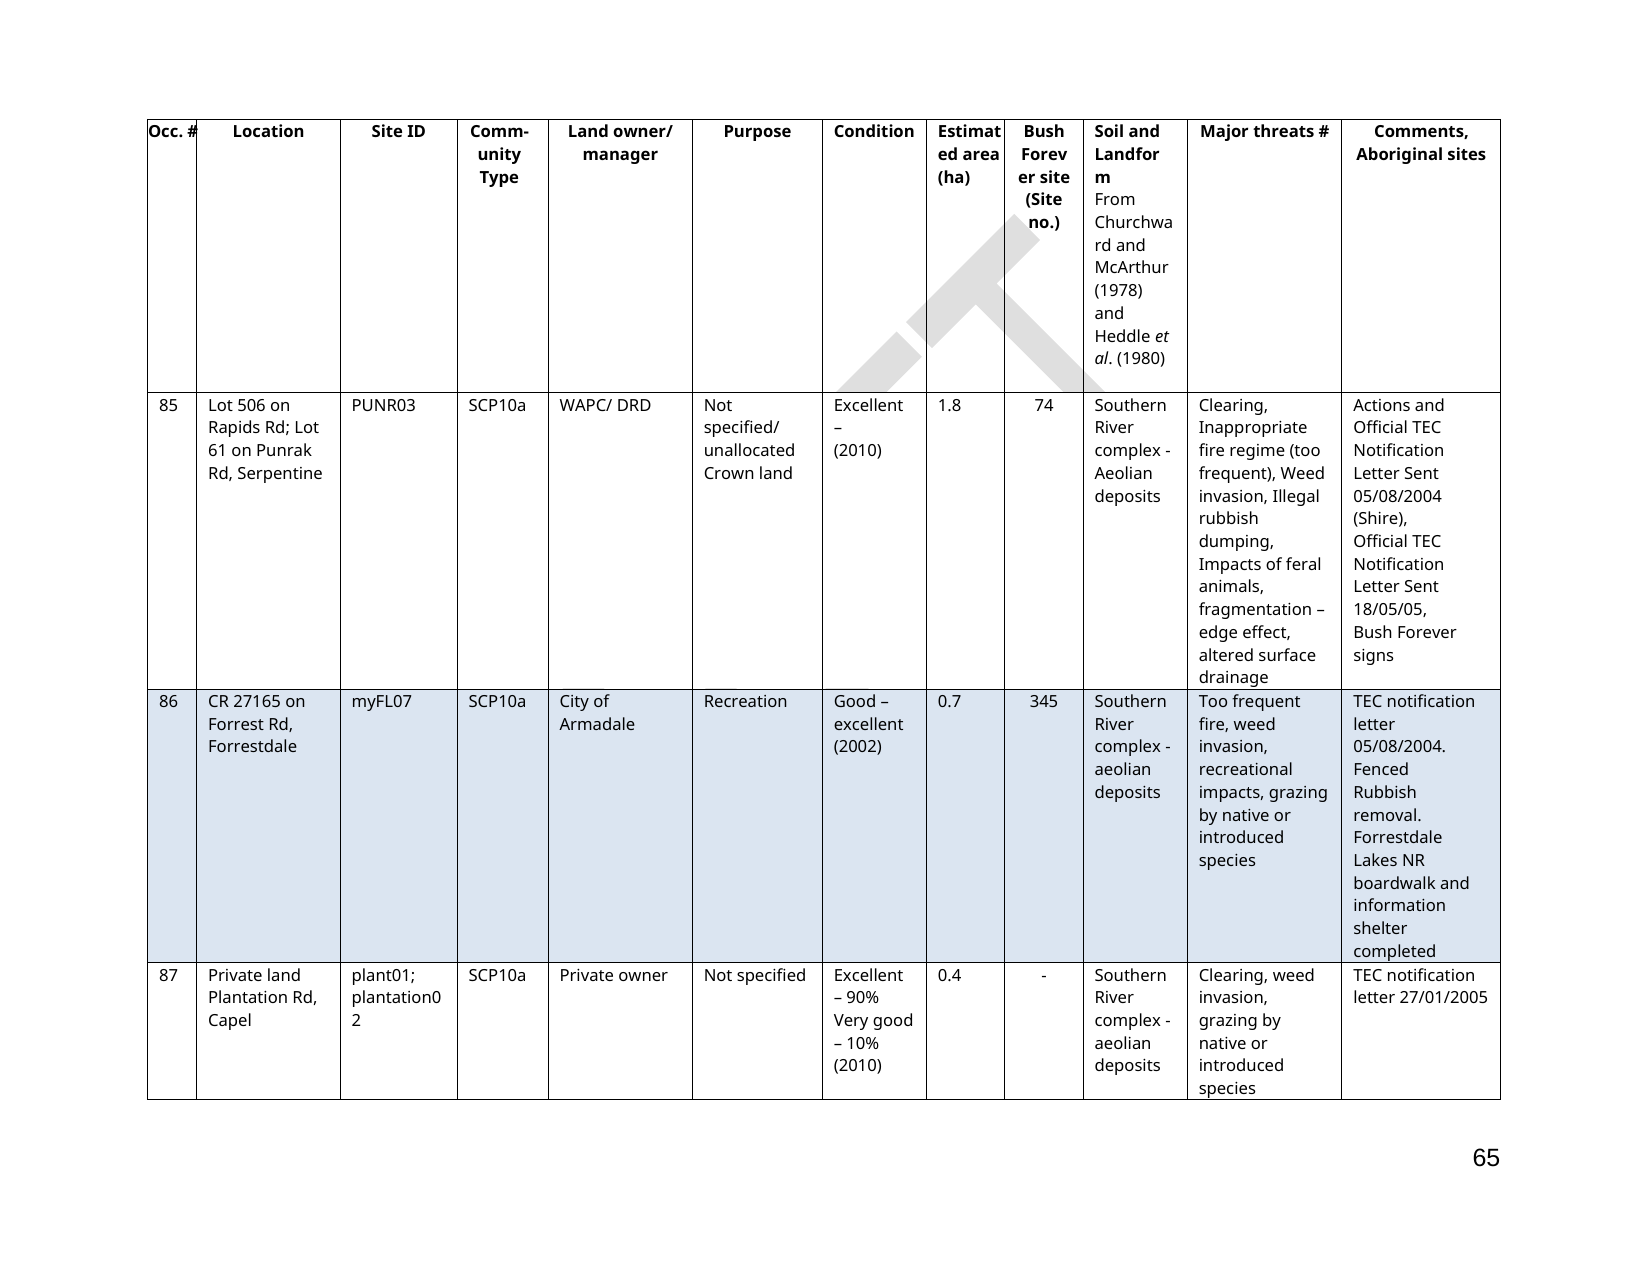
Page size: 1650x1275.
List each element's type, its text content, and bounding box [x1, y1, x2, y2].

table_cell Excellent – (2010) [823, 393, 926, 688]
table_cell Private land Plantation Rd, Capel [197, 963, 340, 1099]
table_cell Good –excellent (2002) [823, 690, 926, 962]
table_cell 87 [148, 963, 196, 1099]
table_cell 86 [148, 690, 196, 962]
table_cell CR 27165 on Forrest Rd, Forrestdale [197, 690, 340, 962]
table_cell Clearing, Inappropriate fire regime (too frequent), Weed invasion, Illegal rubbish dumping, Impacts of feral animals, fragmentation – edge effect, altered surface drainage [1188, 393, 1341, 688]
table_header Comm-unity Type [458, 120, 548, 392]
table_header Bush Forever site (Site no.) [1005, 120, 1083, 392]
table_cell SCP10a [458, 690, 548, 962]
table_cell 345 [1005, 690, 1083, 962]
table_cell myFL07 [341, 690, 457, 962]
table_cell - [1005, 963, 1083, 1099]
table_header Purpose [693, 120, 822, 392]
table_cell WAPC/ DRD [549, 393, 692, 688]
table_header Land owner/ manager [549, 120, 692, 392]
table_header Major threats # [1188, 120, 1341, 392]
table_cell 74 [1005, 393, 1083, 688]
table_cell plant01; plantation02 [341, 963, 457, 1099]
table_cell Southern River complex - Aeolian deposits [1084, 393, 1187, 688]
table_header Site ID [341, 120, 457, 392]
table_cell 0.7 [927, 690, 1004, 962]
table_header Condition [823, 120, 926, 392]
table_header Soil and Landform From Churchward and McArthur (1978) and Heddle et al. (1980) [1084, 120, 1187, 392]
table_header Location [197, 120, 340, 392]
table_cell Actions and Official TEC Notification Letter Sent 05/08/2004 (Shire), Official TEC Notification Letter Sent 18/05/05, Bush Forever signs [1342, 393, 1500, 688]
table_cell SCP10a [458, 393, 548, 688]
table_cell 1.8 [927, 393, 1004, 688]
table_cell Clearing, weed invasion, grazing by native or introduced species [1188, 963, 1341, 1099]
table_cell Excellent – 90% Very good – 10% (2010) [823, 963, 926, 1099]
table_cell SCP10a [458, 963, 548, 1099]
table_cell 85 [148, 393, 196, 688]
table_cell Recreation [693, 690, 822, 962]
table_cell Southern River complex - aeolian deposits [1084, 963, 1187, 1099]
table_header Comments, Aboriginal sites [1342, 120, 1500, 392]
table_cell City of Armadale [549, 690, 692, 962]
table_cell Not specified [693, 963, 822, 1099]
table_cell TEC notification letter 27/01/2005 [1342, 963, 1500, 1099]
table_cell 0.4 [927, 963, 1004, 1099]
table_cell PUNR03 [341, 393, 457, 688]
table_cell Southern River complex - aeolian deposits [1084, 690, 1187, 962]
table_cell Private owner [549, 963, 692, 1099]
table_cell Lot 506 on Rapids Rd; Lot 61 on Punrak Rd, Serpentine [197, 393, 340, 688]
table_cell Too frequent fire, weed invasion, recreational impacts, grazing by native or introduced species [1188, 690, 1341, 962]
table_header Occ. # [148, 120, 196, 392]
table_cell TEC notification letter 05/08/2004. Fenced Rubbish removal. Forrestdale Lakes NR boardwalk and information shelter completed [1342, 690, 1500, 962]
table_cell Not specified/ unallocated Crown land [693, 393, 822, 688]
table_header Estimated area (ha) [927, 120, 1004, 392]
